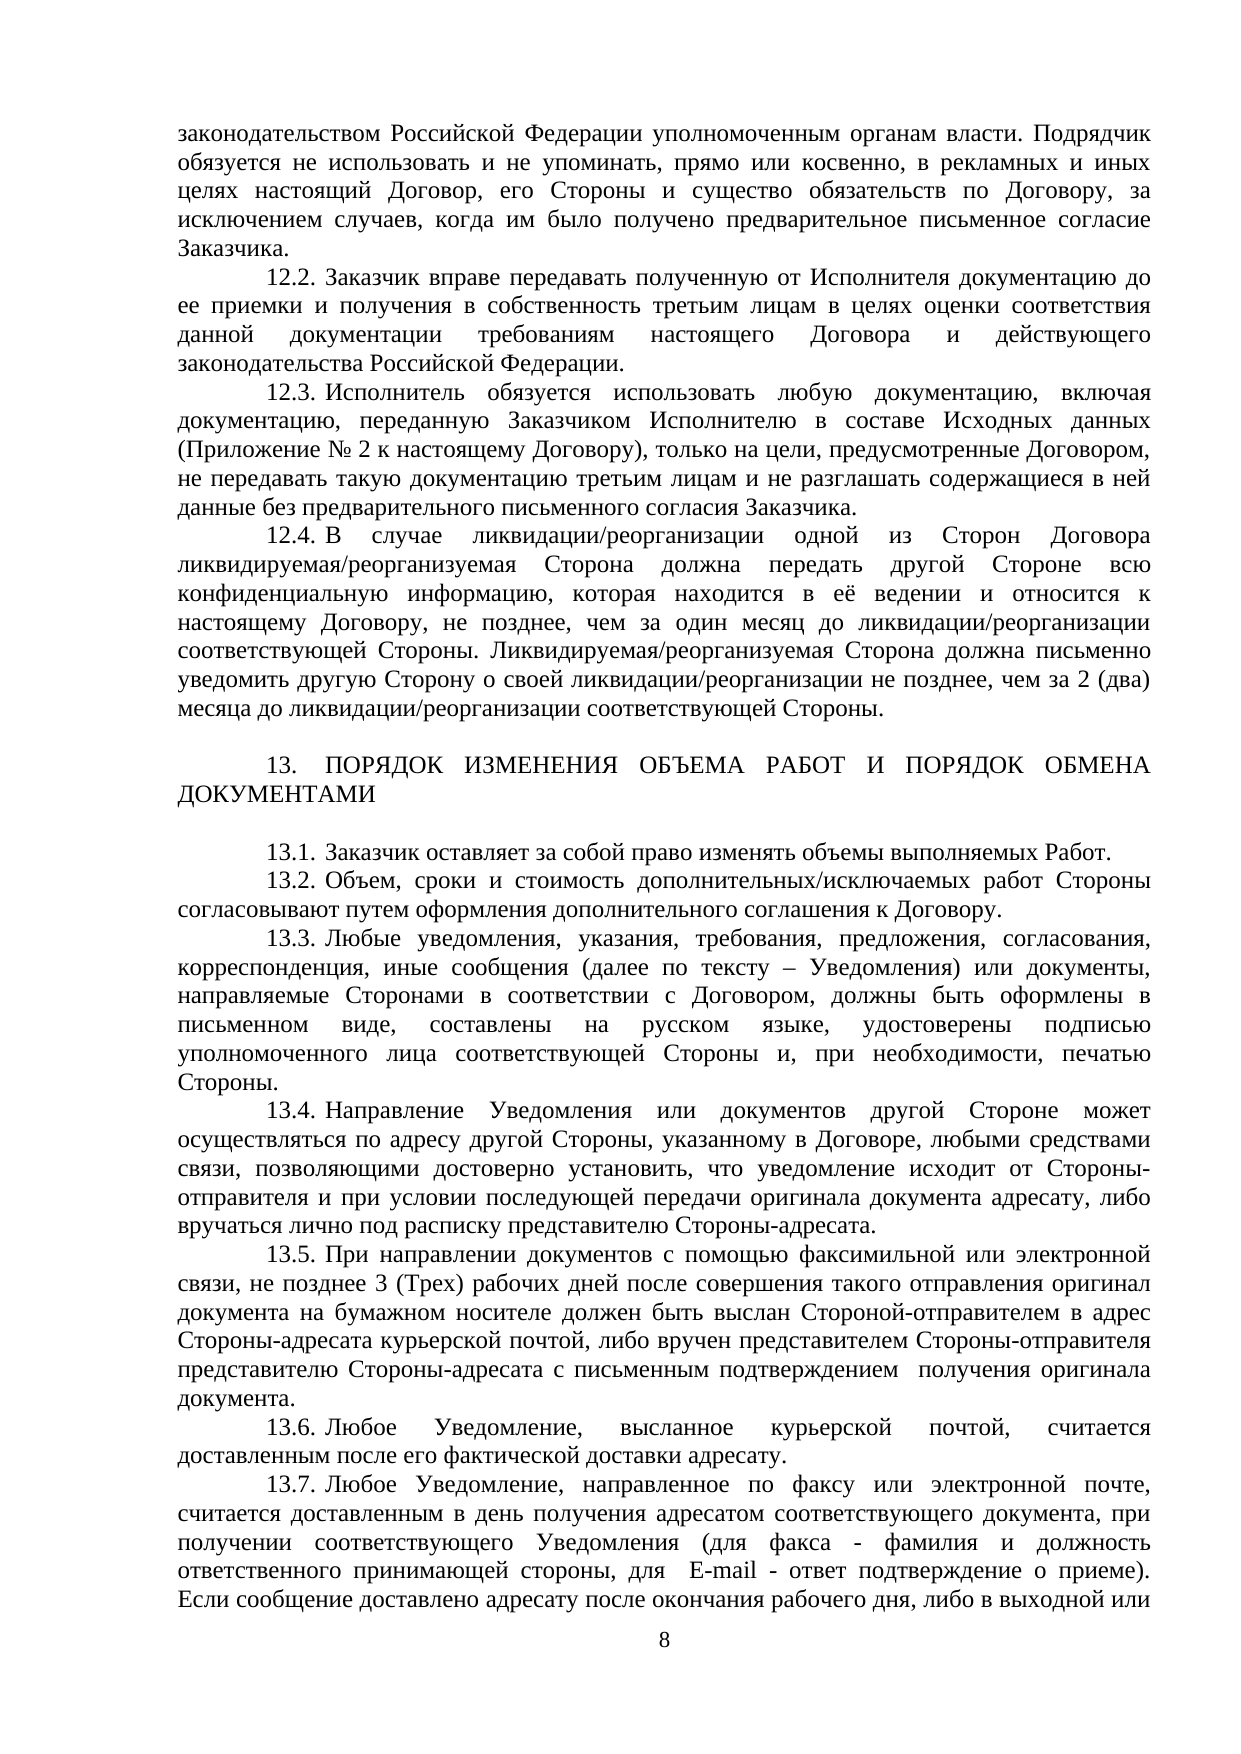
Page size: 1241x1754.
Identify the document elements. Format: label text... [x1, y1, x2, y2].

text 13. ПОРЯДОК ИЗМЕНЕНИЯ ОБЪЕМА РАБОТ И ПОРЯДОК ОБМЕНА ДОКУМЕНТАМИ [177, 751, 1152, 808]
text 13.5. При направлении документов с помощью факсимильной или электронной связи, не позднее 3 (Трех) рабочих дней после совершения такого отправления оригинал документа на бумажном носителе должен быть выслан Стороной-отправителем в адрес Стороны-адресата курьерской почтой, либо вручен представителем Стороны-отправителя представителю Стороны-адресата с письменным подтверждением получения оригинала документа. [177, 1239, 1152, 1412]
text 13.2. Объем, сроки и стоимость дополнительных/исключаемых работ Стороны согласовывают путем оформления дополнительного соглашения к Договору. [177, 866, 1152, 923]
text 12.4. В случае ликвидации/реорганизации одной из Сторон Договора ликвидируемая/реорганизуемая Сторона должна передать другой Стороне всю конфиденциальную информацию, которая находится в её ведении и относится к настоящему Договору, не позднее, чем за один месяц до ликвидации/реорганизации соответствующей Стороны. Ликвидируемая/реорганизуемая Сторона должна письменно уведомить другую Сторону о своей ликвидации/реорганизации не позднее, чем за 2 (два) месяца до ликвидации/реорганизации соответствующей Стороны. [177, 521, 1152, 722]
text 13.1. Заказчик оставляет за собой право изменять объемы выполняемых Работ. [177, 837, 1152, 866]
text 13.4. Направление Уведомления или документов другой Стороне может осуществляться по адресу другой Стороны, указанному в Договоре, любыми средствами связи, позволяющими достоверно установить, что уведомление исходит от Стороны-отправителя и при условии последующей передачи оригинала документа адресату, либо вручаться лично под расписку представителю Стороны-адресата. [177, 1096, 1152, 1239]
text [177, 1469, 1152, 1613]
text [177, 118, 1152, 262]
text 13.6. Любое Уведомление, высланное курьерской почтой, считается доставленным после его фактической доставки адресату. [177, 1412, 1152, 1469]
text 13.3. Любые уведомления, указания, требования, предложения, согласования, корреспонденция, иные сообщения (далее по тексту – Уведомления) или документы, направляемые Сторонами в соответствии с Договором, должны быть оформлены в письменном виде, составлены на русском языке, удостоверены подписью уполномоченного лица соответствующей Стороны и, при необходимости, печатью Стороны. [177, 923, 1152, 1096]
text 12.3. Исполнитель обязуется использовать любую документацию, включая документацию, переданную Заказчиком Исполнителю в составе Исходных данных (Приложение № 2 к настоящему Договору), только на цели, предусмотренные Договором, не передавать такую документацию третьим лицам и не разглашать содержащиеся в ней данные без предварительного письменного согласия Заказчика. [177, 377, 1152, 521]
text 12.2. Заказчик вправе передавать полученную от Исполнителя документацию до ее приемки и получения в собственность третьим лицам в целях оценки соответствия данной документации требованиям настоящего Договора и действующего законодательства Российской Федерации. [177, 262, 1152, 377]
